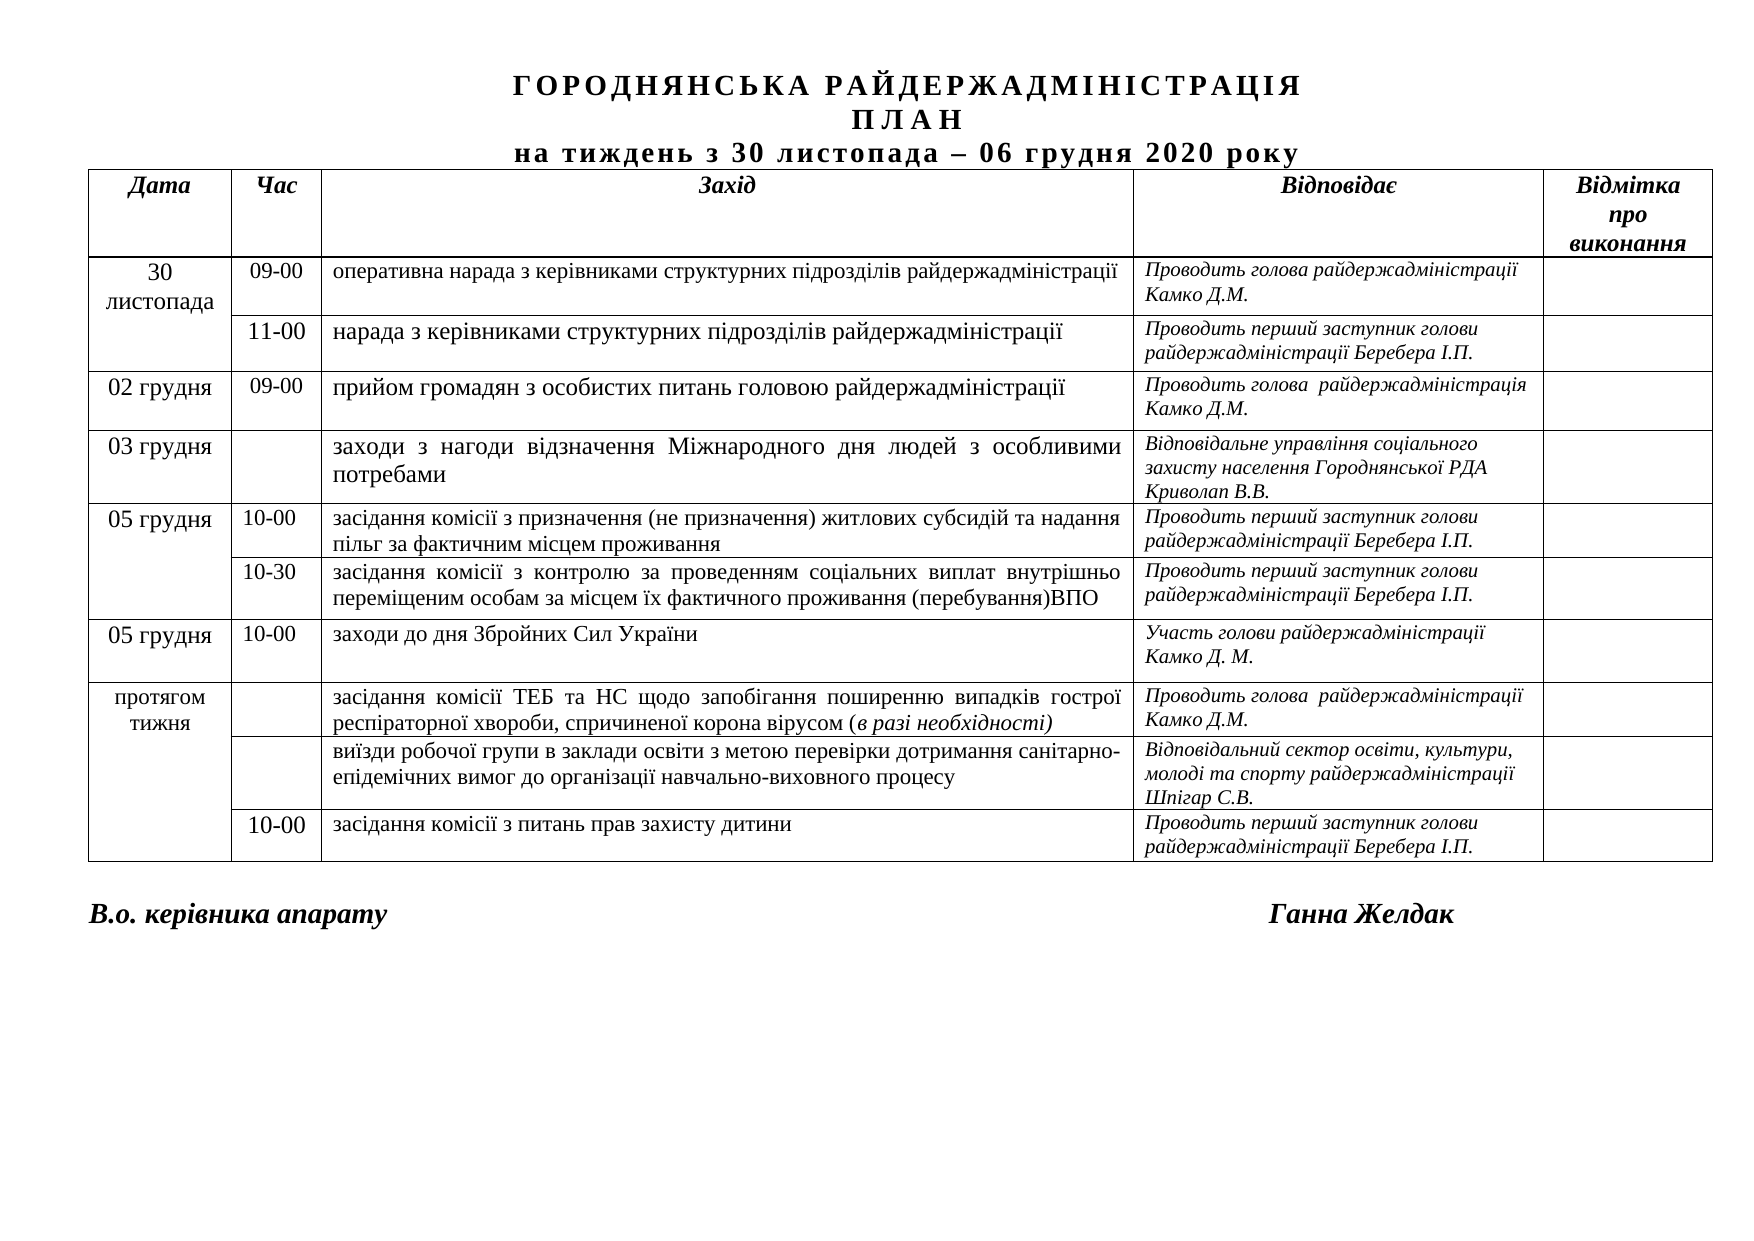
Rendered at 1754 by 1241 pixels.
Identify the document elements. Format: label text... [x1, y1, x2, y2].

table_cell Проводить голова райдержадміністрація Камко Д.М. [1134, 372, 1543, 430]
table_cell оперативна нарада з керівниками структурних підрозділів райдержадміністрації [322, 258, 1133, 315]
table_cell 11-00 [232, 316, 321, 371]
table_cell заходи з нагоди відзначення Міжнародного дня людей з особливими потребами [322, 431, 1133, 503]
table_cell [1544, 810, 1712, 861]
table_cell [1544, 258, 1712, 315]
table_cell Участь голови райдержадміністрації Камко Д. М. [1134, 620, 1543, 682]
table_cell Відповідальне управління соціального захисту населення Городнянської РДА Криволап В.В. [1134, 431, 1543, 503]
table_cell виїзди робочої групи в заклади освіти з метою перевірки дотримання санітарно-епідемічних вимог до організації навчально-виховного процесу [322, 737, 1133, 809]
table_cell засідання комісії з питань прав захисту дитини [322, 810, 1133, 861]
text на тиждень з 30 листопада – 06 грудня 2020 року [89, 136, 1709, 169]
table_cell [1544, 504, 1712, 557]
table_cell [1544, 431, 1712, 503]
table_cell заходи до дня Збройних Сил України [322, 620, 1133, 682]
table_cell Проводить голова райдержадміністрації Камко Д.М. [1134, 258, 1543, 315]
table_cell Відповідальний сектор освіти, культури, молоді та спорту райдержадміністрації Шпігар С.В. [1134, 737, 1543, 809]
table_cell 05 грудня [89, 504, 231, 619]
table_cell Проводить перший заступник голови райдержадміністрації Беребера І.П. [1134, 316, 1543, 371]
table_cell [1544, 620, 1712, 682]
table_cell 10-00 [232, 504, 321, 557]
table_cell [232, 737, 321, 809]
table_cell 05 грудня [89, 620, 231, 682]
title П Л А Н [89, 102, 1709, 136]
table_cell 10-00 [232, 620, 321, 682]
table_header Час [232, 170, 321, 256]
table_cell Проводить перший заступник голови райдержадміністрації Беребера І.П. [1134, 558, 1543, 619]
table_cell 10-30 [232, 558, 321, 619]
table_header Відповідає [1134, 170, 1543, 256]
table_cell [1544, 316, 1712, 371]
table_cell 10-00 [232, 810, 321, 861]
table_cell протягом тижня [89, 683, 231, 861]
table_cell засідання комісії з призначення (не призначення) житлових субсидій та надання пільг за фактичним місцем проживання [322, 504, 1133, 557]
table_header Дата [89, 170, 231, 256]
table_header Відмітка про виконання [1544, 170, 1712, 256]
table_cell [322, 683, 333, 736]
table_cell [1544, 737, 1712, 809]
table_cell Проводить перший заступник голови райдержадміністрації Беребера І.П. [1134, 810, 1543, 861]
title ГОРОДНЯЬКА РАЙДЕРЖАДМІНІСТРАЦІЯ [89, 68, 1709, 102]
table_cell 03 грудня [89, 431, 231, 503]
table_cell [1544, 683, 1712, 736]
table_cell 30 листопада [89, 258, 231, 371]
table_cell прийом громадян з особистих питань головою райдержадміністрації [322, 372, 1133, 430]
table_cell 09-00 [232, 258, 321, 315]
table_cell [1544, 558, 1712, 619]
text В.о. керівника апарату Ганна Желдак [89, 896, 1710, 929]
table_cell [232, 431, 321, 503]
table_cell Проводить перший заступник голови райдержадміністрації Беребера І.П. [1134, 504, 1543, 557]
table_cell [1544, 372, 1712, 430]
table_cell 02 грудня [89, 372, 231, 430]
table_cell Проводить голова райдержадміністрації Камко Д.М. [1134, 683, 1543, 736]
table_header Захід [322, 170, 1133, 256]
table_cell засідання комісії з контролю за проведенням соціальних виплат внутрішньо переміщеним особам за місцем їх фактичного проживання (перебування)ВПО [322, 558, 1133, 619]
table_cell [232, 683, 321, 736]
table_cell нарада з керівниками структурних підрозділів райдержадміністрації [322, 316, 1133, 371]
table_cell 09-00 [232, 372, 321, 430]
